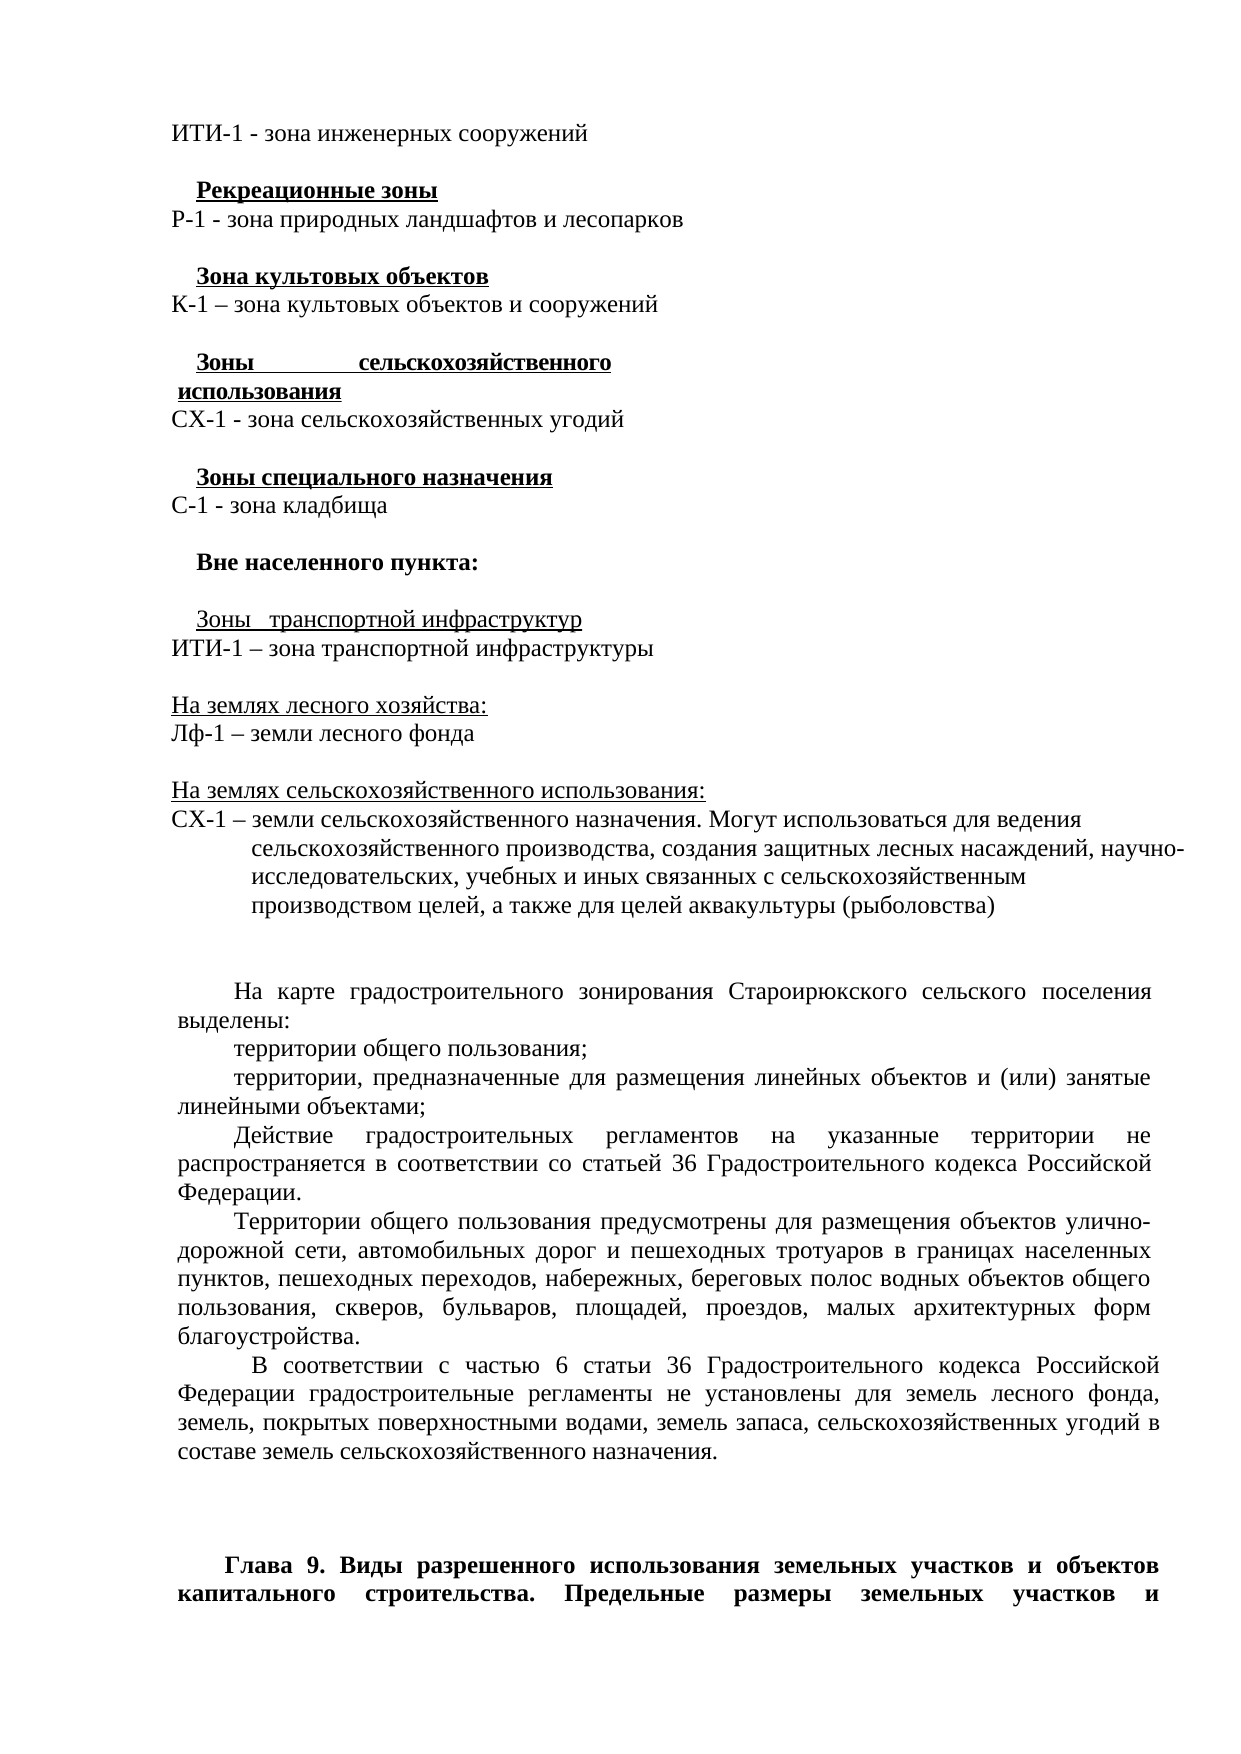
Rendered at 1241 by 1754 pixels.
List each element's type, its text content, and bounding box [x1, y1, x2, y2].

text Зона культовых объектов [171, 261, 1187, 290]
text ИТИ-1 - зона инженерных сооружений [171, 118, 1187, 147]
text Вне населенного пункта: [171, 548, 1187, 576]
text Р-1 - зона природных ландшафтов и лесопарков [171, 204, 1187, 233]
text В соответствии с частью 6 статьи 36 Градостроительного кодекса Российской Федерации градостроительные регламенты не установлены для земель лесного фонда, земель, покрытых поверхностными водами, земель запаса, сельскохозяйственных угодий в составе земель сельскохозяйственного назначения. [177, 1350, 1160, 1465]
text территории, предназначенные для размещения линейных объектов и (или) занятые линейными объектами; [177, 1062, 1152, 1120]
text Действие градостроительных регламентов на указанные территории не распространяется в соответствии со статьей 36 Градостроительного кодекса Российской Федерации. [177, 1120, 1152, 1206]
text На карте градостроительного зонирования Староирюкского сельского поселения выделены: [177, 976, 1152, 1033]
subtitle Рекреационные зоны [171, 175, 1187, 204]
text территории общего пользования; [177, 1033, 1152, 1062]
text На землях сельскохозяйственного использования: [171, 776, 1187, 804]
text Зоны специального назначения [177, 462, 702, 491]
text К-1 – зона культовых объектов и сооружений [171, 290, 1187, 318]
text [177, 1550, 1160, 1607]
text На землях лесного хозяйства: [171, 690, 1187, 719]
text Зоны транспортной инфраструктур [171, 605, 1187, 633]
text Территории общего пользования предусмотрены для размещения объектов улично-дорожной сети, автомобильных дорог и пешеходных тротуаров в границах населенных пунктов, пешеходных переходов, набережных, береговых полос водных объектов общего пользования, скверов, бульваров, площадей, проездов, малых архитектурных форм благоустройства. [177, 1206, 1152, 1350]
text ИТИ-1 – зона транспортной инфраструктуры [171, 633, 1187, 662]
text С-1 - зона кладбища [171, 491, 1187, 519]
text Лф-1 – земли лесного фонда [171, 719, 1187, 747]
text СХ-1 – земли сельскохозяйственного назначения. Могут использоваться для ведения сельскохозяйственного производства, создания защитных лесных насаждений, научно-исследовательских, учебных и иных связанных с сельскохозяйственным производством целей, а также для целей аквакультуры (рыболовства) [171, 804, 1187, 919]
text Зоны сельскохозяйственного использования [177, 347, 612, 404]
text СХ-1 - зона сельскохозяйственных угодий [171, 404, 1187, 433]
